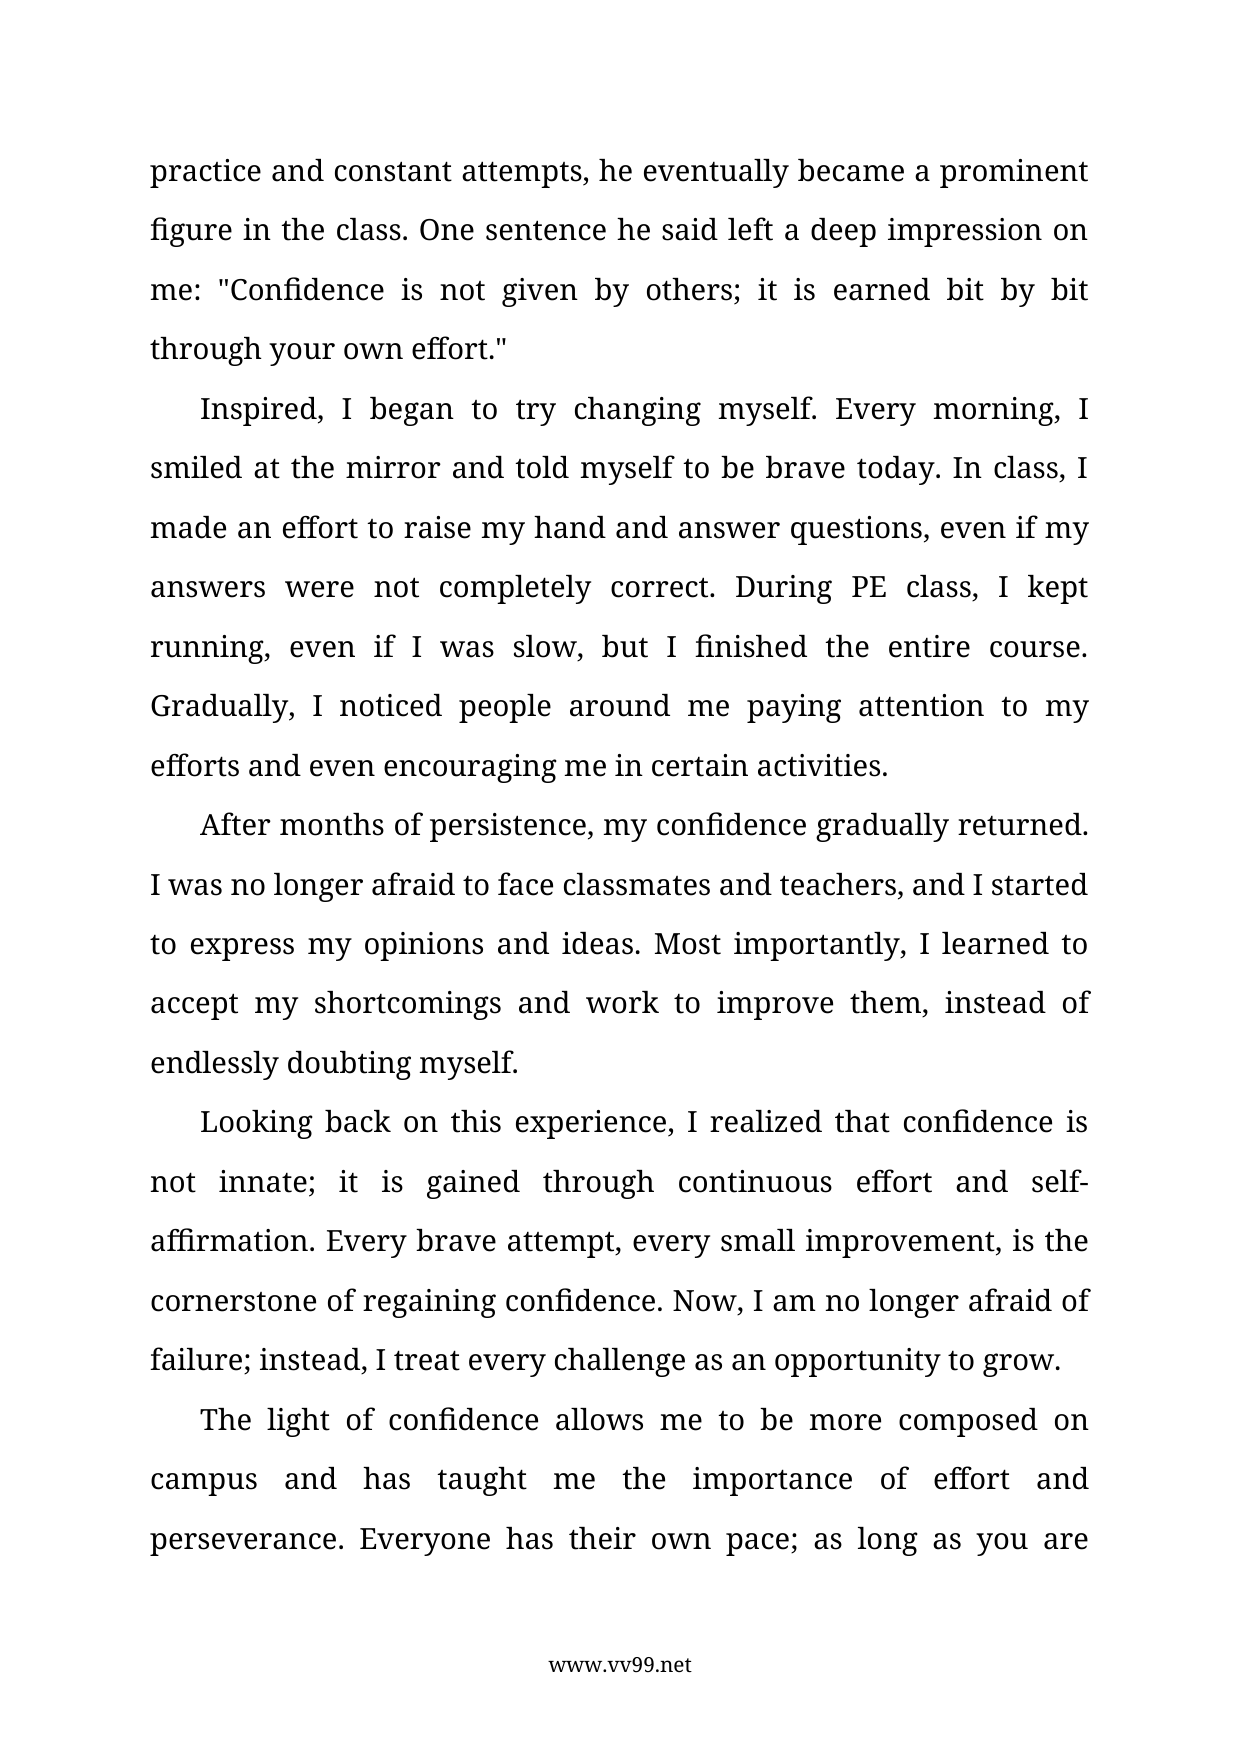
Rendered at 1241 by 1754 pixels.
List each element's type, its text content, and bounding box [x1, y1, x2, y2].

text After months of persistence, my confidence gradually returned. I was no longer afraid to face classmates and teachers, and I started to express my opinions and ideas. Most importantly, I learned to accept my shortcomings and work to improve them, instead of endlessly doubting myself. [150, 804, 1090, 1082]
text Inspired, I began to try changing myself. Every morning, I smiled at the mirror and told myself to be brave today. In class, I made an effort to raise my hand and answer questions, even if my answers were not completely correct. During PE class, I kept running, even if I was slow, but I finished the entire course. Gradually, I noticed people around me paying attention to my efforts and even encouraging me in certain activities. [150, 388, 1090, 784]
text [150, 1399, 1090, 1558]
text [150, 150, 1090, 368]
text Looking back on this experience, I realized that confidence is not innate; it is gained through continuous effort and self-affirmation. Every brave attempt, every small improvement, is the cornerstone of regaining confidence. Now, I am no longer afraid of failure; instead, I treat every challenge as an opportunity to grow. [150, 1102, 1090, 1379]
